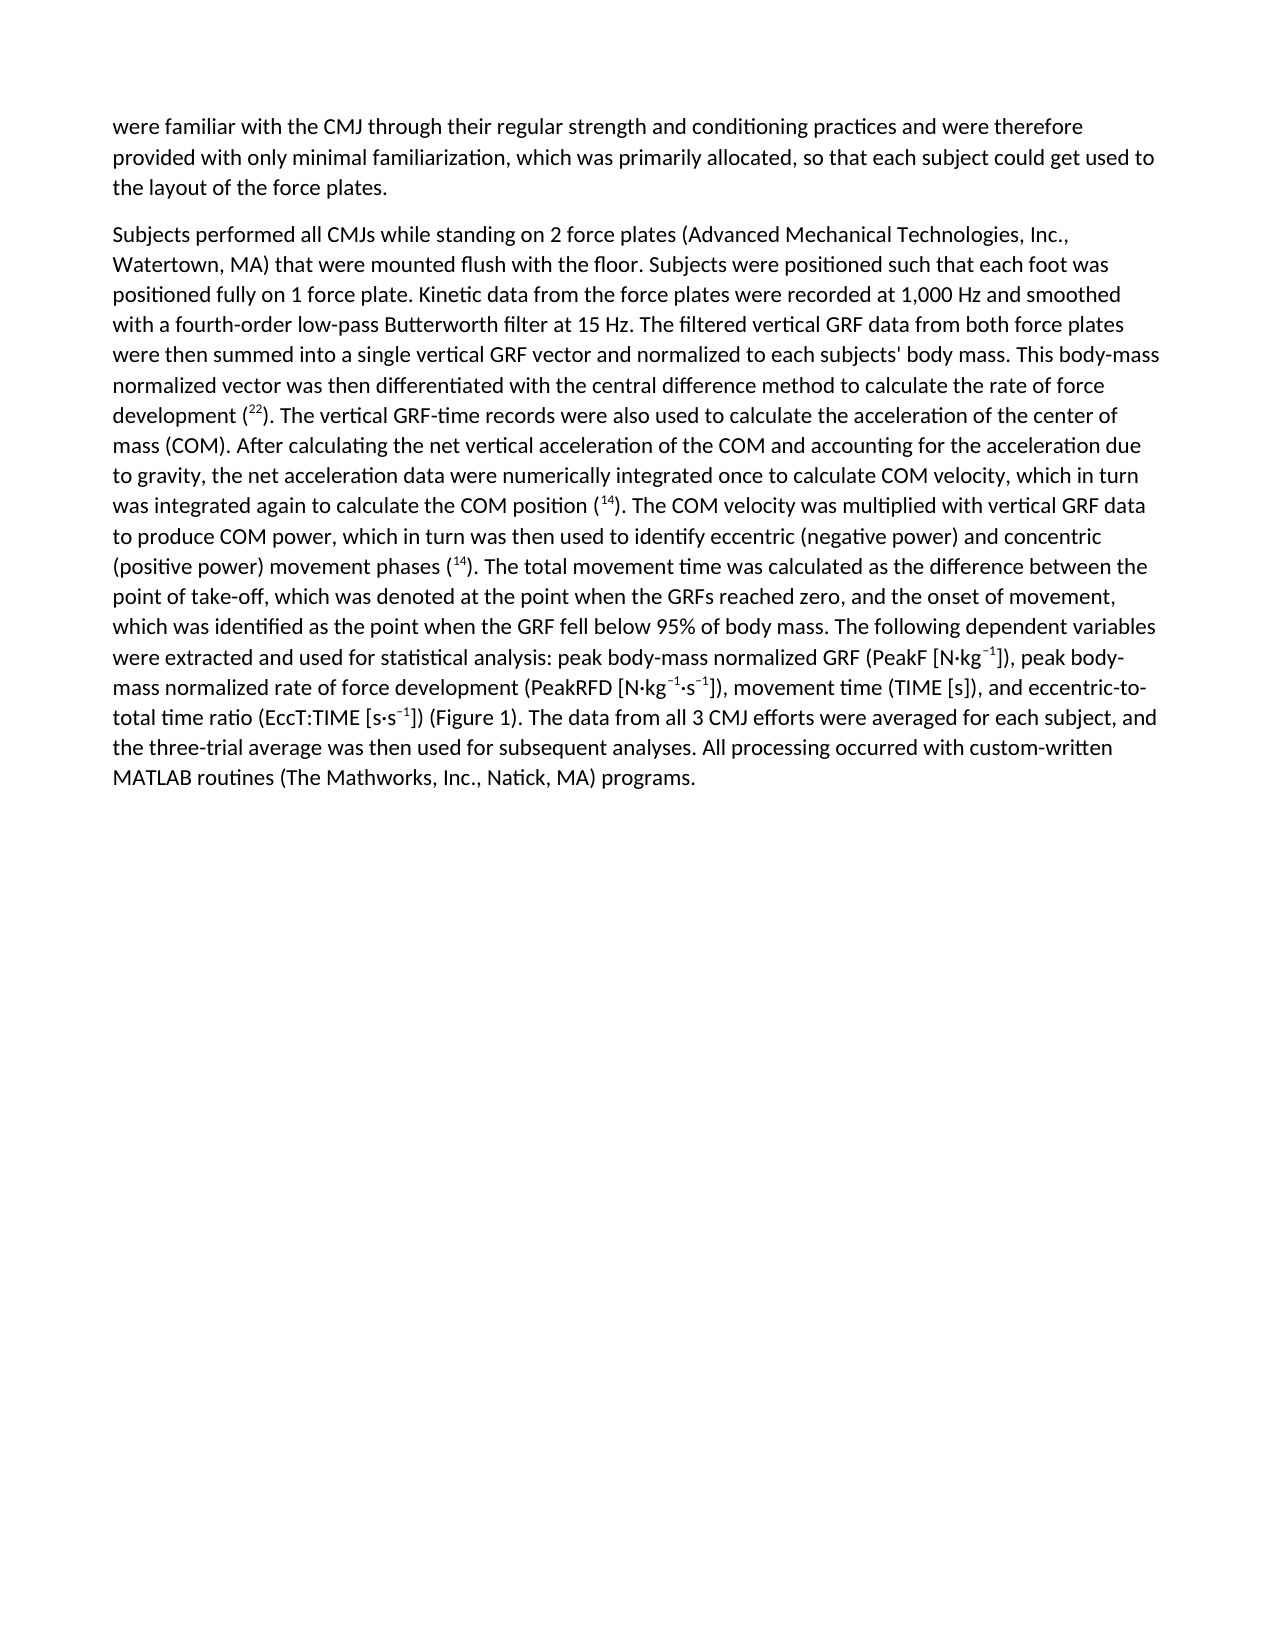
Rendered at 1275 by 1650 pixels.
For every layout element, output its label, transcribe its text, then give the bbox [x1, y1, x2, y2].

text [112, 112, 1162, 201]
text Subjects performed all CMJs while standing on 2 force plates (Advanced Mechanical Technologies, Inc., Watertown, MA) that were mounted flush with the floor. Subjects were positioned such that each foot was positioned fully on 1 force plate. Kinetic data from the force plates were recorded at 1,000 Hz and smoothed with a fourth-order low-pass Butterworth filter at 15 Hz. The filtered vertical GRF data from both force plates were then summed into a single vertical GRF vector and normalized to each subjects' body mass. This body-mass normalized vector was then differentiated with the central difference method to calculate the rate of force development (22). The vertical GRF-time records were also used to calculate the acceleration of the center of mass (COM). After calculating the net vertical acceleration of the COM and accounting for the acceleration due to gravity, the net acceleration data were numerically integrated once to calculate COM velocity, which in turn was integrated again to calculate the COM position (14). The COM velocity was multiplied with vertical GRF data to produce COM power, which in turn was then used to identify eccentric (negative power) and concentric (positive power) movement phases (14). The total movement time was calculated as the difference between the point of take-off, which was denoted at the point when the GRFs reached zero, and the onset of movement, which was identified as the point when the GRF fell below 95% of body mass. The following dependent variables were extracted and used for statistical analysis: peak body-mass normalized GRF (PeakF [N·kg−1]), peak body-mass normalized rate of force development (PeakRFD [N·kg−1·s−1]), movement time (TIME [s]), and eccentric-to-total time ratio (EccT:TIME [s·s−1]) (Figure 1). The data from all 3 CMJ efforts were averaged for each subject, and the three-trial average was then used for subsequent analyses. All processing occurred with custom-written MATLAB routines (The Mathworks, Inc., Natick, MA) programs. [112, 220, 1162, 792]
